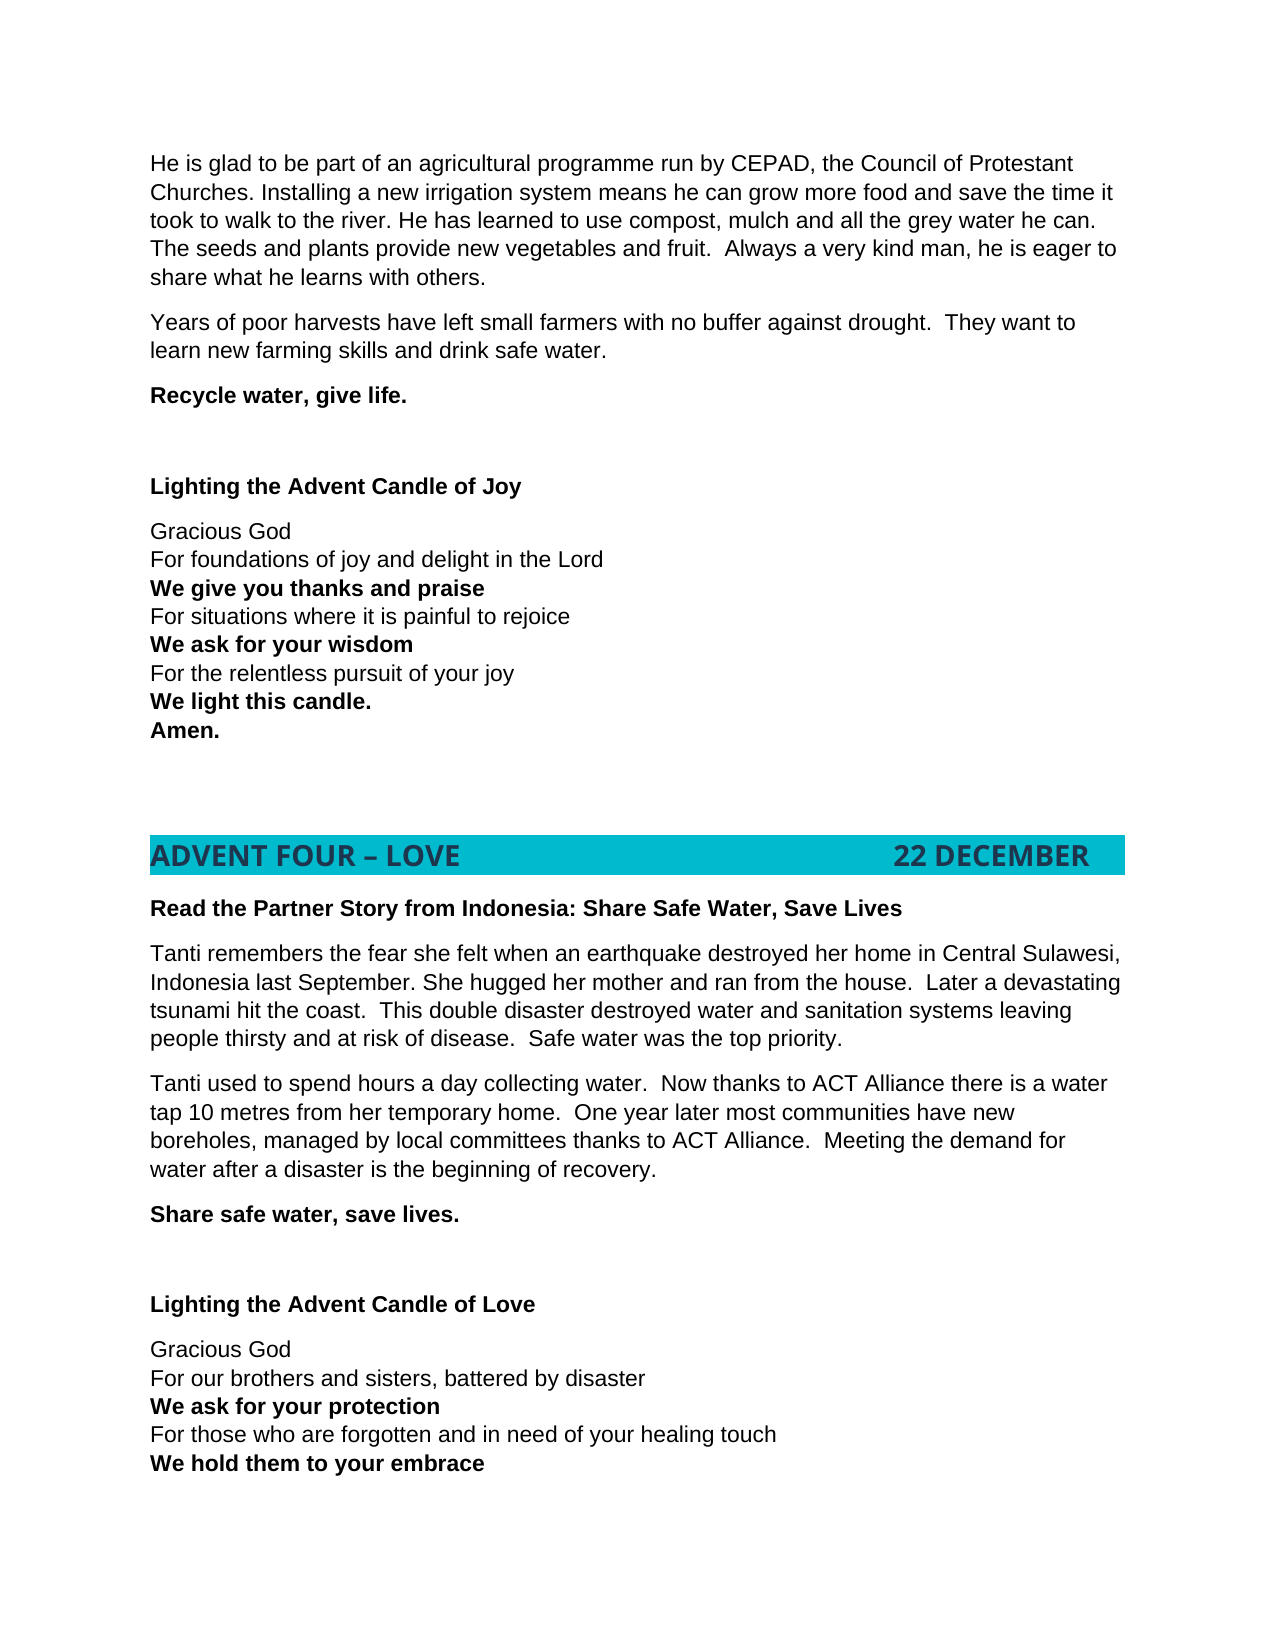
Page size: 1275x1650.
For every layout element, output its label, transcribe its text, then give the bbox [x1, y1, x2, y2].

text For the relentless pursuit of your joy [150, 660, 1125, 686]
text He is glad to be part of an agricultural programme run by CEPAD, the Council of Protestant Churches. Installing a new irrigation system means he can grow more food and save the time it took to walk to the river. He has learned to use compost, mulch and all the grey water he can. The seeds and plants provide new vegetables and fruit. Always a very kind man, he is eager to share what he learns with others. [150, 150, 1125, 290]
text We give you thanks and praise [150, 574, 1125, 601]
text Gracious God [150, 1336, 1125, 1362]
text For our brothers and sisters, battered by disaster [150, 1364, 1125, 1391]
text Tanti remembers the fear she felt when an earthquake destroyed her home in Central Sulawesi, Indonesia last September. She hugged her mother and ran from the house. Later a devastating tsunami hit the coast. This double disaster destroyed water and sanitation systems leaving people thirsty and at risk of disease. Safe water was the top priority. [150, 940, 1125, 1052]
text We ask for your wisdom [150, 631, 1125, 658]
text Recycle water, give life. [150, 382, 1125, 409]
text Amen. [150, 717, 1125, 743]
text Tanti used to spend hours a day collecting water. Now thanks to ACT Alliance there is a water tap 10 metres from her temporary home. One year later most communities have new boreholes, managed by local committees thanks to ACT Alliance. Meeting the demand for water after a disaster is the beginning of recovery. [150, 1070, 1125, 1182]
text For situations where it is painful to rejoice [150, 603, 1125, 629]
text We hold them to your embrace [150, 1450, 1125, 1476]
text Gracious God [150, 518, 1125, 544]
text Lighting the Advent Candle of Love [150, 1291, 1125, 1317]
text We ask for your protection [150, 1393, 1125, 1419]
text Advent Four – Love 22 December [150, 835, 1125, 875]
text Years of poor harvests have left small farmers with no buffer against drought. They want to learn new farming skills and drink safe water. [150, 309, 1125, 364]
text For those who are forgotten and in need of your healing touch [150, 1421, 1125, 1448]
text Share safe water, save lives. [150, 1201, 1125, 1227]
text We light this candle. [150, 688, 1125, 715]
text Read the Partner Story from Indonesia: Share Safe Water, Save Lives [150, 895, 1125, 921]
text For foundations of joy and delight in the Lord [150, 546, 1125, 572]
text Lighting the Advent Candle of Joy [150, 473, 1125, 499]
